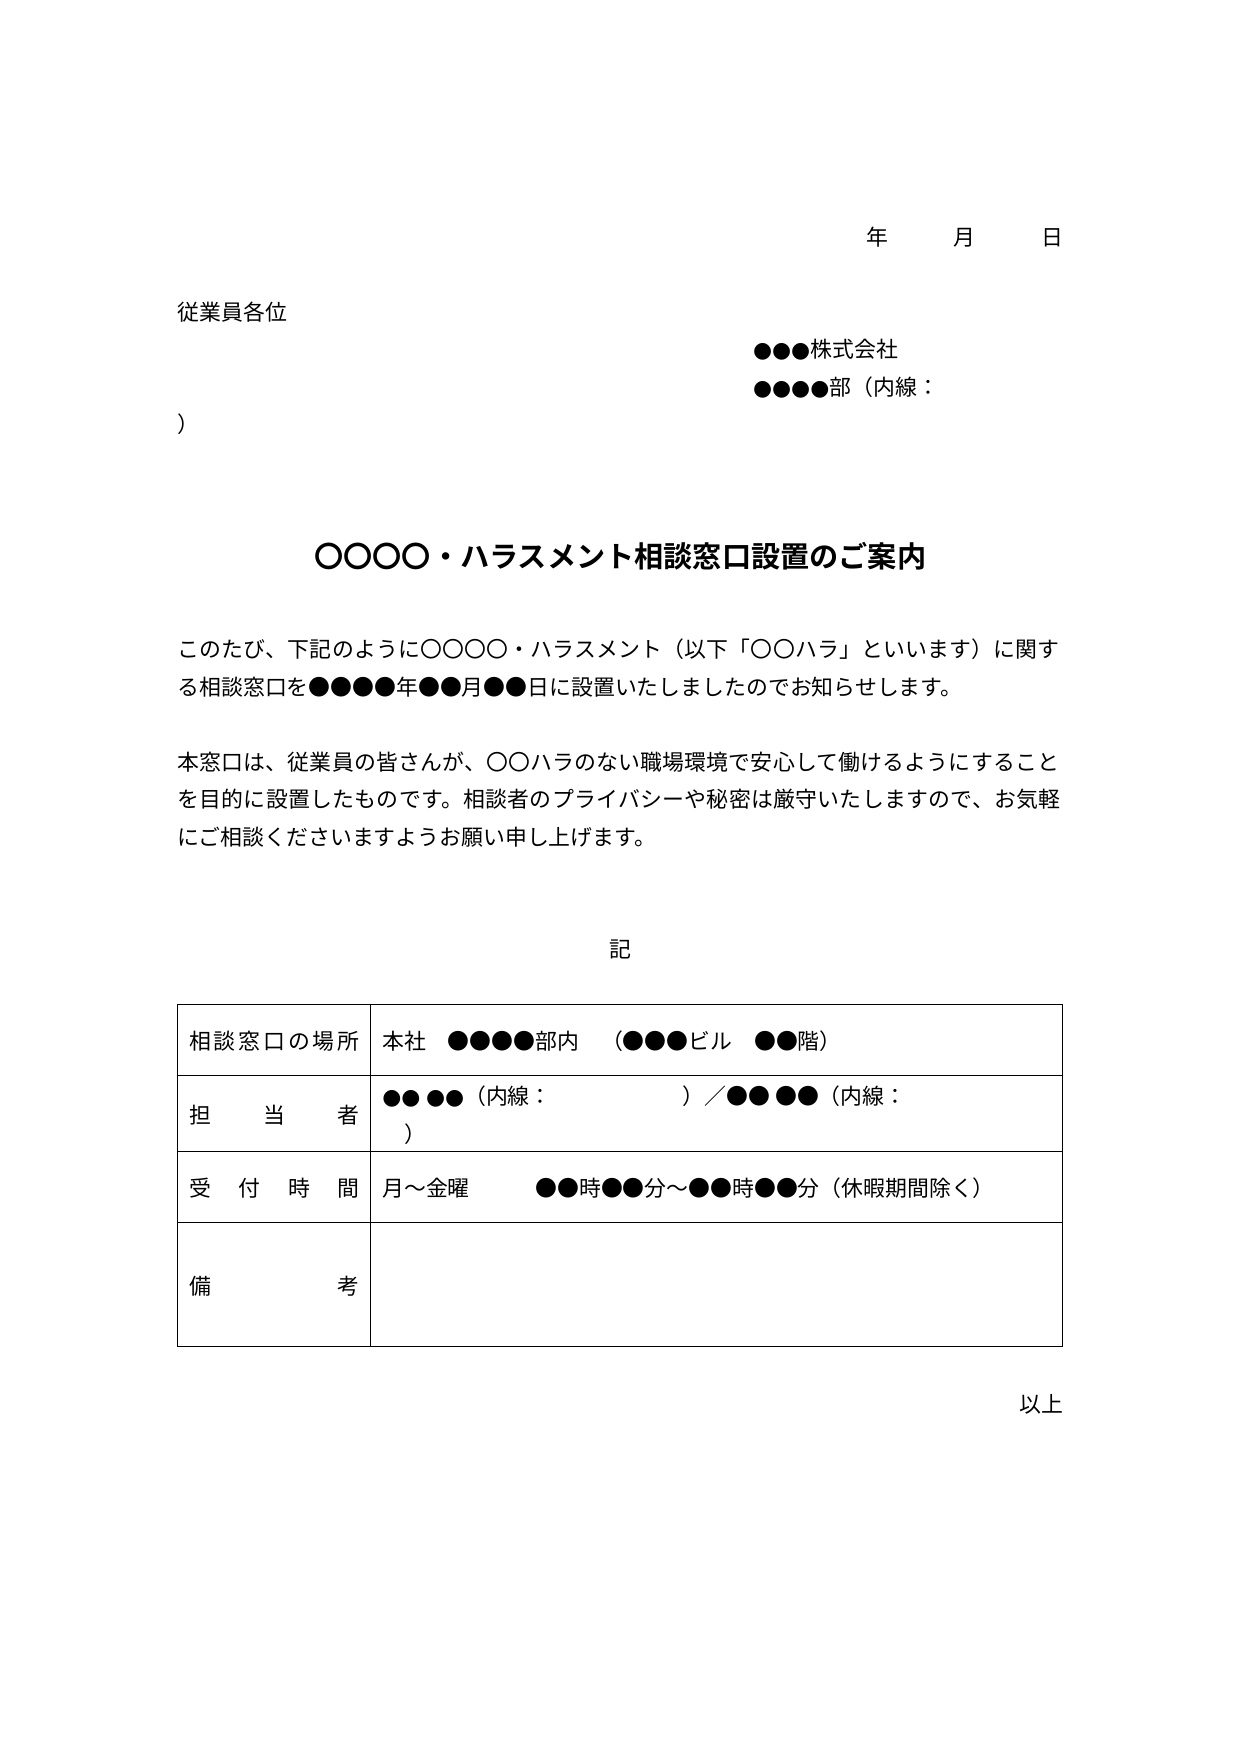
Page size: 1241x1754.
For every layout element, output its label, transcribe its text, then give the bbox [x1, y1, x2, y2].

table_cell 受付時間 [178, 1152, 370, 1222]
table_cell ●● ●●（内線： ）／●● ●●（内線： ） [371, 1076, 1062, 1151]
text 従業員各位 [177, 292, 1063, 329]
text 〇〇〇〇・ハラスメント相談窓口設置のご案内 [177, 517, 1063, 592]
subtitle 記 [177, 929, 1063, 967]
table_cell 月～金曜 ●●時●●分～●●時●●分（休暇期間除く） [371, 1152, 1062, 1222]
table_cell 備考 [178, 1223, 370, 1346]
text 以上 [177, 1384, 1063, 1422]
table_cell [371, 1223, 1062, 1346]
text 本窓口は、従業員の皆さんが、〇〇ハラのない職場環境で安心して働けるようにすることを目的に設置したものです。相談者のプライバシーや秘密は厳守いたしますので、お気軽にご相談くださいますようお願い申し上げます。 [177, 742, 1063, 854]
text ●●●株式会社 [177, 329, 1063, 367]
table_header 相談窓口の場所 [178, 1005, 370, 1075]
table_header 本社 ●●●●部内 （●●●ビル ●●階） [371, 1005, 1062, 1075]
text ●●●●部（内線： ） [177, 367, 1063, 442]
table_cell 担当者 [178, 1076, 370, 1151]
text このたび、下記のように〇〇〇〇・ハラスメント（以下「〇〇ハラ」といいます）に関する相談窓口を●●●●年●●月●●日に設置いたしましたのでお知らせします。 [177, 629, 1063, 704]
text 年 月 日 [177, 217, 1063, 254]
